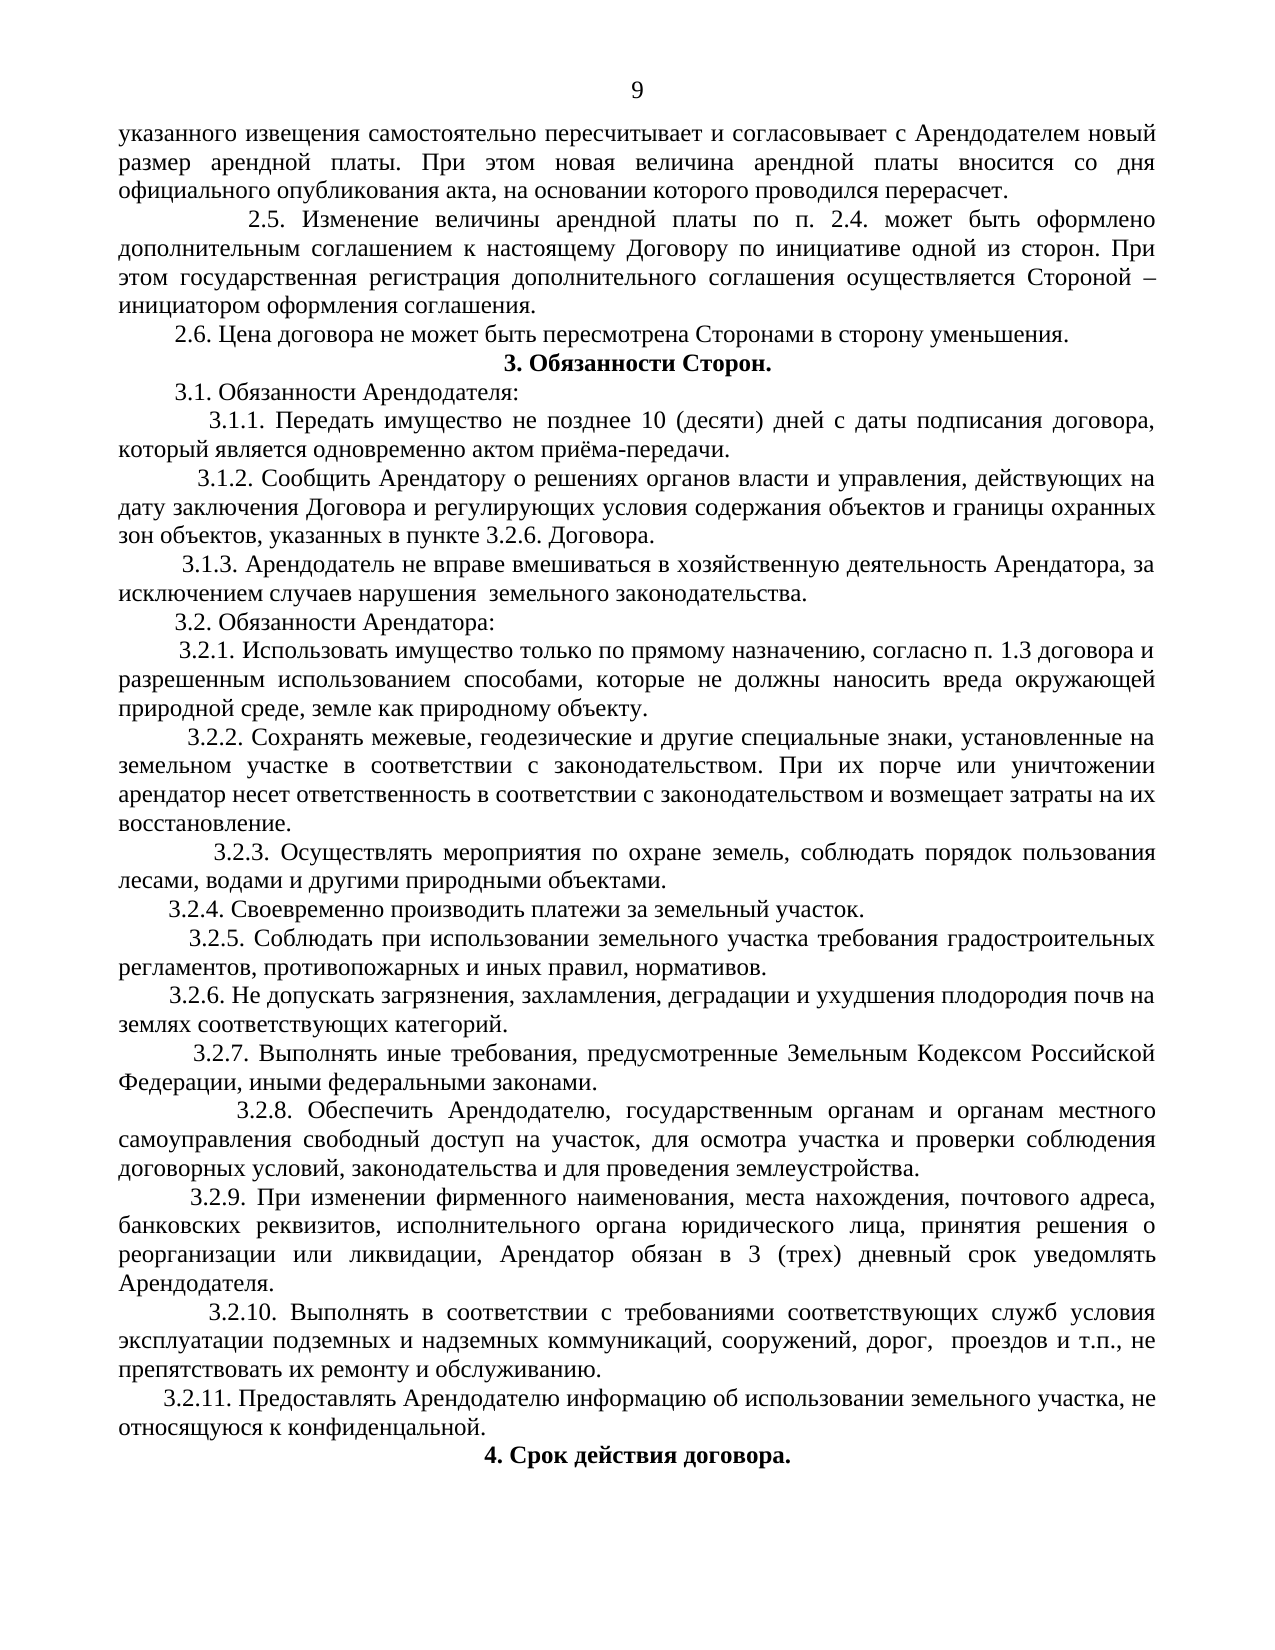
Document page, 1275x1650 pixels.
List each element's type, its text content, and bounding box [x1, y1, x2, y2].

text 3.1.2. Сообщить Арендатору о решениях органов власти и управления, действующих на дату заключения Договора и регулирующих условия содержания объектов и границы охранных зон объектов, указанных в пункте 3.2.6. Договора. [118, 463, 1157, 549]
text 3.2. Обязанности Арендатора: [118, 607, 1157, 636]
text 3.2.11. Предоставлять Арендодателю информацию об использовании земельного участка, не относящуюся к конфиденцальной. [118, 1383, 1157, 1441]
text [118, 118, 1157, 204]
text 3.1.1. Передать имущество не позднее 10 (десяти) дней с даты подписания договора, который является одновременно актом приёма-передачи. [118, 406, 1157, 463]
text 3.2.9. При изменении фирменного наименования, места нахождения, почтового адреса, банковских реквизитов, исполнительного органа юридического лица, принятия решения о реорганизации или ликвидации, Арендатор обязан в 3 (трех) дневный срок уведомлять Арендодателя. [118, 1182, 1157, 1297]
text 3.2.4. Своевременно производить платежи за земельный участок. [118, 894, 1157, 923]
text 3.2.2. Сохранять межевые, геодезические и другие специальные знаки, установленные на земельном участке в соответствии с законодательством. При их порче или уничтожении арендатор несет ответственность в соответствии с законодательством и возмещает затраты на их восстановление. [118, 722, 1157, 837]
text 2.5. Изменение величины арендной платы по п. 2.4. может быть оформлено дополнительным соглашением к настоящему Договору по инициативе одной из сторон. При этом государственная регистрация дополнительного соглашения осуществляется Стороной – инициатором оформления соглашения. [118, 204, 1157, 319]
text 4. Срок действия договора. [118, 1441, 1157, 1469]
text 3.2.5. Соблюдать при использовании земельного участка требования градостроительных регламентов, противопожарных и иных правил, нормативов. [118, 923, 1157, 981]
text 3.2.10. Выполнять в соответствии с требованиями соответствующих служб условия эксплуатации подземных и надземных коммуникаций, сооружений, дорог, проездов и т.п., не препятствовать их ремонту и обслуживанию. [118, 1297, 1157, 1383]
text 3.2.7. Выполнять иные требования, предусмотренные Земельным Кодексом Российской Федерации, иными федеральными законами. [118, 1038, 1157, 1096]
text 3.1. Обязанности Арендодателя: [118, 377, 1157, 406]
text 2.6. Цена договора не может быть пересмотрена Сторонами в сторону уменьшения. [118, 319, 1157, 348]
text 3.2.6. Не допускать загрязнения, захламления, деградации и ухудшения плодородия почв на землях соответствующих категорий. [118, 981, 1157, 1038]
text 3.2.1. Использовать имущество только по прямому назначению, согласно п. 1.3 договора и разрешенным использованием способами, которые не должны наносить вреда окружающей природной среде, земле как природному объекту. [118, 636, 1157, 722]
text 3.1.3. Арендодатель не вправе вмешиваться в хозяйственную деятельность Арендатора, за исключением случаев нарушения земельного законодательства. [118, 549, 1157, 607]
text 3.2.3. Осуществлять мероприятия по охране земель, соблюдать порядок пользования лесами, водами и другими природными объектами. [118, 837, 1157, 894]
text 3.2.8. Обеспечить Арендодателю, государственным органам и органам местного самоуправления свободный доступ на участок, для осмотра участка и проверки соблюдения договорных условий, законодательства и для проведения землеустройства. [118, 1096, 1157, 1182]
text 3. Обязанности Сторон. [118, 348, 1157, 377]
